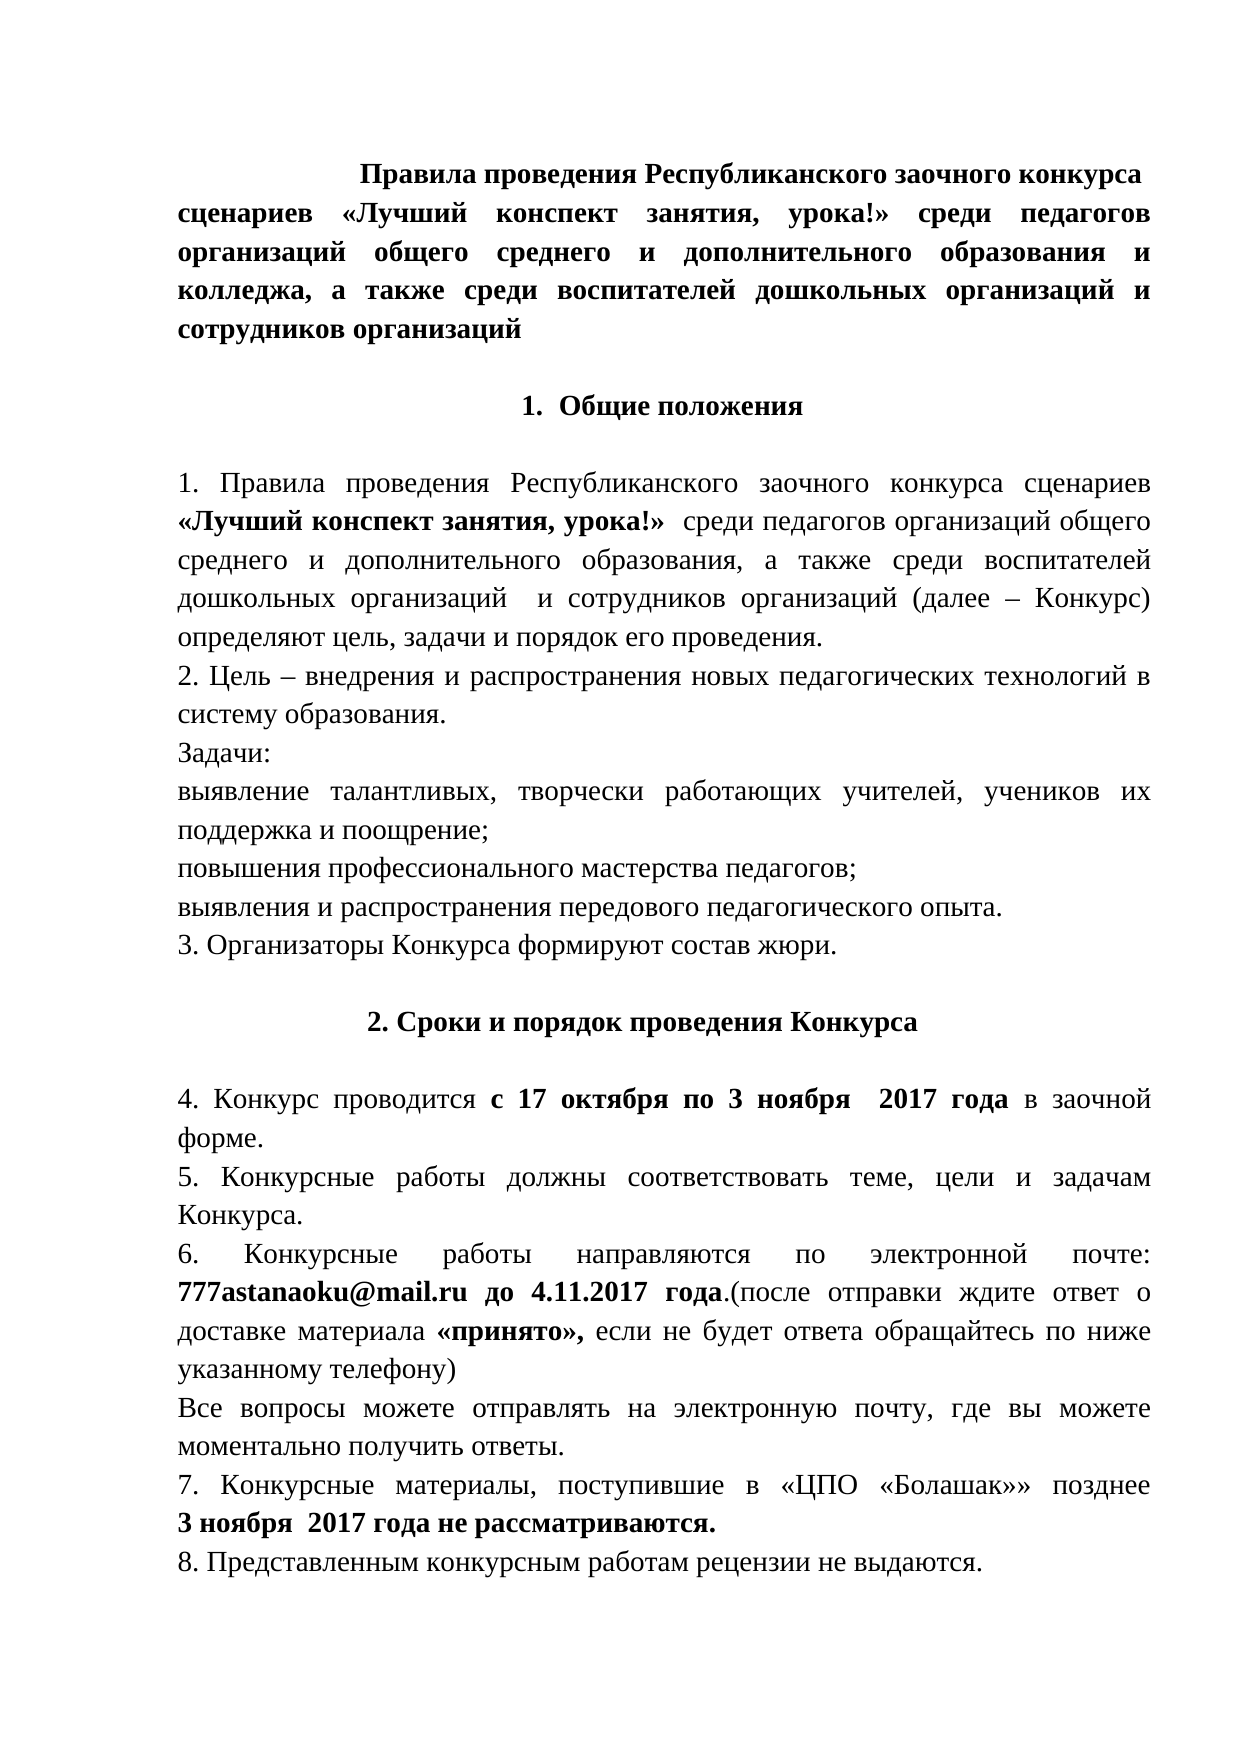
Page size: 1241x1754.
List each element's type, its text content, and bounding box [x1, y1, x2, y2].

text 3. Организаторы Конкурса формируют состав жюри. [177, 927, 1152, 961]
text 1. Правила проведения Республиканского заочного конкурса сценариев «Лучший конспект занятия, урока!» среди педагогов организаций общего среднего и дополнительного образования, а также среди воспитателей дошкольных организаций и сотрудников организаций (далее – Конкурс) определяют цель, задачи и порядок его проведения. [177, 465, 1152, 653]
list Общие положения [521, 388, 1152, 421]
text Правила проведения Республиканского заочного конкурса [177, 157, 1152, 190]
text 4. Конкурс проводится с 17 октября по 3 ноября 2017 года в заочной форме. [177, 1082, 1152, 1154]
text 2. Сроки и порядок проведения Конкурса [177, 1004, 1152, 1038]
text Все вопросы можете отправлять на электронную почту, где вы можете моментально получить ответы. [177, 1390, 1152, 1462]
text Задачи: [177, 735, 1152, 768]
text 6. Конкурсные работы направляются по электронной почте: 777astanaoku@mail.ru до 4.11.2017 года.(после отправки ждите ответ о доставке материала «принято», если не будет ответа обращайтесь по ниже указанному телефону) [177, 1236, 1152, 1385]
text сценариев «Лучший конспект занятия, урока!» среди педагогов организаций общего среднего и дополнительного образования и колледжа, а также среди воспитателей дошкольных организаций и сотрудников организаций [177, 195, 1152, 344]
text 7. Конкурсные материалы, поступившие в «ЦПО «Болашак»» позднее 3 ноября 2017 года не рассматриваются. [177, 1467, 1152, 1539]
text выявления и распространения передового педагогического опыта. [177, 889, 1152, 922]
text 2. Цель – внедрения и распространения новых педагогических технологий в систему образования. [177, 658, 1152, 730]
text 8. Представленным конкурсным работам рецензии не выдаются. [177, 1544, 1152, 1578]
text выявление талантливых, творчески работающих учителей, учеников их поддержка и поощрение; [177, 773, 1152, 845]
text 5. Конкурсные работы должны соответствовать теме, цели и задачам Конкурса. [177, 1159, 1152, 1231]
text повышения профессионального мастерства педагогов; [177, 850, 1152, 884]
